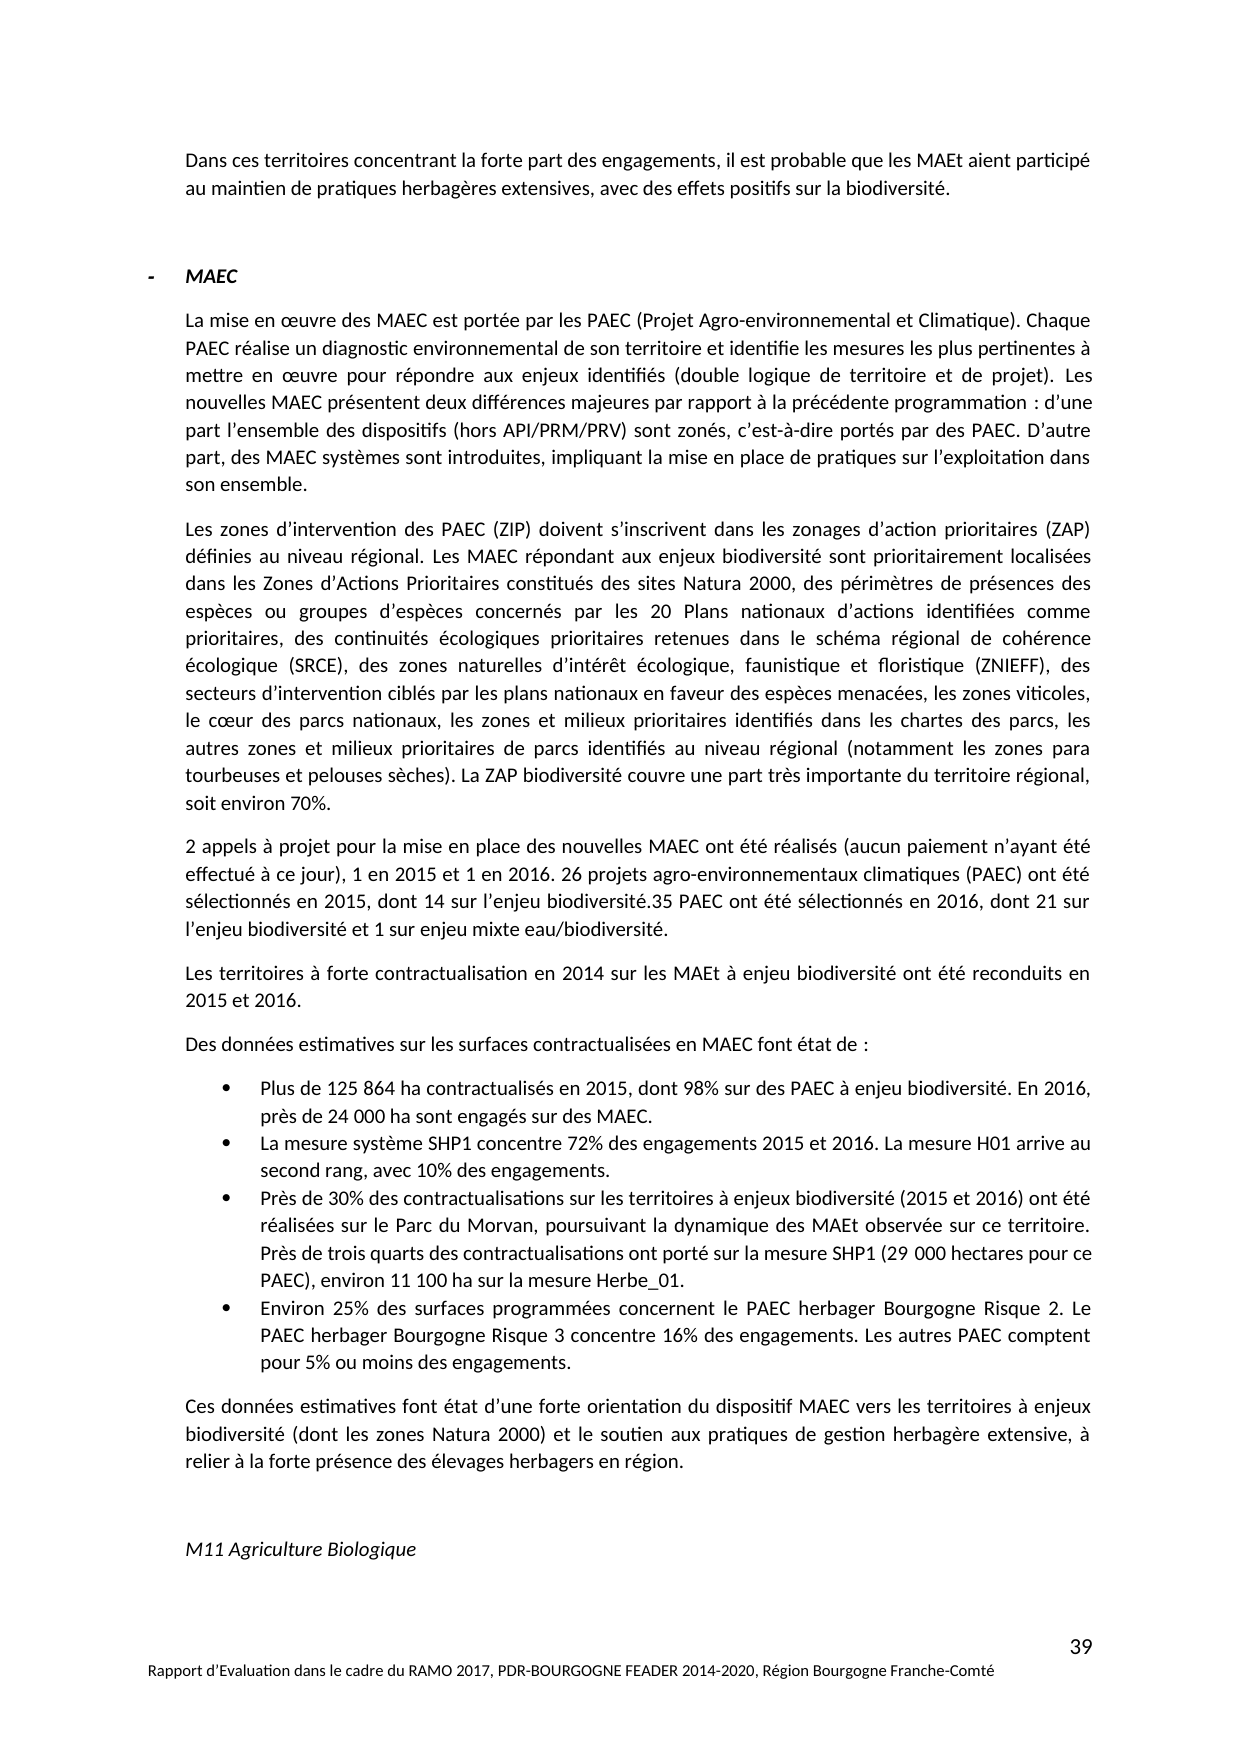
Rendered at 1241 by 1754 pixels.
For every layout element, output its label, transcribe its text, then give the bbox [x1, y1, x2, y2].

list Près de 30% des contractualisations sur les territoires à enjeux biodiversité (2015 et 2016) ont été réalisées sur le Parc du Morvan, poursuivant la dynamique des MAEt observée sur ce territoire. Près de trois quarts des contractualisations ont porté sur la mesure SHP1 (29 000 hectares pour ce PAEC), environ 11 100 ha sur la mesure Herbe_01. [223, 1185, 1092, 1293]
text M11 Agriculture Biologique [185, 1536, 1092, 1562]
text Les territoires à forte contractualisation en 2014 sur les MAEt à enjeu biodiversité ont été reconduits en 2015 et 2016. [185, 960, 1092, 1013]
list Environ 25% des surfaces programmées concernent le PAEC herbager Bourgogne Risque 2. Le PAEC herbager Bourgogne Risque 3 concentre 16% des engagements. Les autres PAEC comptent pour 5% ou moins des engagements. [223, 1295, 1092, 1375]
list La mesure système SHP1 concentre 72% des engagements 2015 et 2016. La mesure H01 arrive au second rang, avec 10% des engagements. [223, 1130, 1092, 1183]
text Ces données estimatives font état d’une forte orientation du dispositif MAEC vers les territoires à enjeux biodiversité (dont les zones Natura 2000) et le soutien aux pratiques de gestion herbagère extensive, à relier à la forte présence des élevages herbagers en région. [185, 1393, 1092, 1474]
list Plus de 125 864 ha contractualisés en 2015, dont 98% sur des PAEC à enjeu biodiversité. En 2016, près de 24 000 ha sont engagés sur des MAEC. [223, 1076, 1092, 1128]
text La mise en œuvre des MAEC est portée par les PAEC (Projet Agro-environnemental et Climatique). Chaque PAEC réalise un diagnostic environnemental de son territoire et identifie les mesures les plus pertinentes à mettre en œuvre pour répondre aux enjeux identifiés (double logique de territoire et de projet). Les nouvelles MAEC présentent deux différences majeures par rapport à la précédente programmation : d’une part l’ensemble des dispositifs (hors API/PRM/PRV) sont zonés, c’est-à-dire portés par des PAEC. D’autre part, des MAEC systèmes sont introduites, impliquant la mise en place de pratiques sur l’exploitation dans son ensemble. [185, 307, 1092, 497]
text Des données estimatives sur les surfaces contractualisées en MAEC font état de : [185, 1031, 1092, 1057]
text 2 appels à projet pour la mise en place des nouvelles MAEC ont été réalisés (aucun paiement n’ayant été effectué à ce jour), 1 en 2015 et 1 en 2016. 26 projets agro-environnementaux climatiques (PAEC) ont été sélectionnés en 2015, dont 14 sur l’enjeu biodiversité.35 PAEC ont été sélectionnés en 2016, dont 21 sur l’enjeu biodiversité et 1 sur enjeu mixte eau/biodiversité. [185, 834, 1092, 941]
text Les zones d’intervention des PAEC (ZIP) doivent s’inscrivent dans les zonages d’action prioritaires (ZAP) définies au niveau régional. Les MAEC répondant aux enjeux biodiversité sont prioritairement localisées dans les Zones d’Actions Prioritaires constitués des sites Natura 2000, des périmètres de présences des espèces ou groupes d’espèces concernés par les 20 Plans nationaux d’actions identifiées comme prioritaires, des continuités écologiques prioritaires retenues dans le schéma régional de cohérence écologique (SRCE), des zones naturelles d’intérêt écologique, faunistique et floristique (ZNIEFF), des secteurs d’intervention ciblés par les plans nationaux en faveur des espèces menacées, les zones viticoles, le cœur des parcs nationaux, les zones et milieux prioritaires identifiés dans les chartes des parcs, les autres zones et milieux prioritaires de parcs identifiés au niveau régional (notamment les zones para tourbeuses et pelouses sèches). La ZAP biodiversité couvre une part très importante du territoire régional, soit environ 70%. [185, 516, 1092, 815]
list MAEC [148, 263, 1092, 289]
text Dans ces territoires concentrant la forte part des engagements, il est probable que les MAEt aient participé au maintien de pratiques herbagères extensives, avec des effets positifs sur la biodiversité. [185, 148, 1092, 201]
